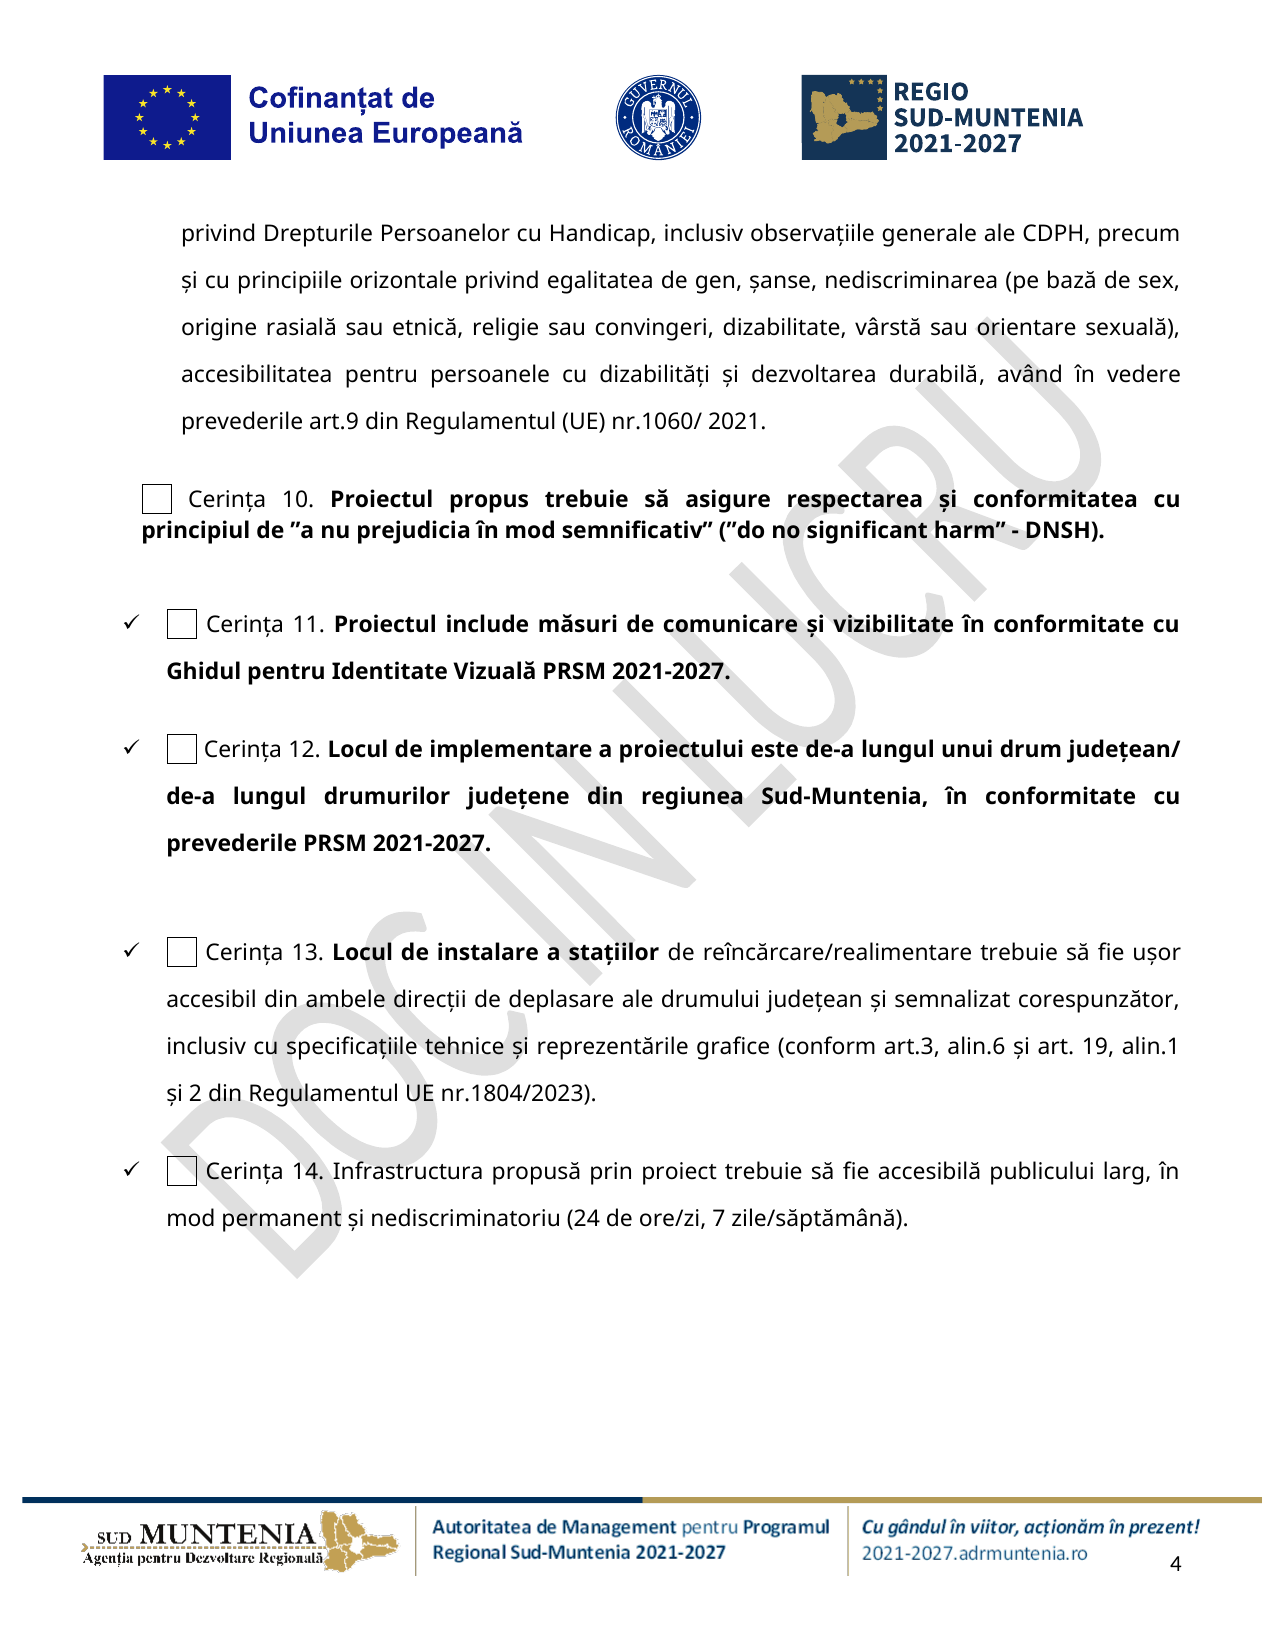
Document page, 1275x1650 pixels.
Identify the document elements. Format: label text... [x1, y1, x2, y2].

list Cerința 14. Infrastructura propusă prin proiect trebuie să fie accesibilă publicului larg, în mod permanent și nediscriminatoriu (24 de ore/zi, 7 zile/săptămână). [122, 1154, 1181, 1233]
list Cerința 12. Locul de implementare a proiectului este de-a lungul unui drum județean/ de-a lungul drumurilor județene din regiunea Sud-Muntenia, în conformitate cu prevederile PRSM 2021-2027. [122, 733, 1181, 858]
picture [22, 1497, 1263, 1577]
list Cerința 10. Proiectul propus trebuie să asigure respectarea și conformitatea cu principiul de ”a nu prejudicia în mod semnificativ” (”do no significant harm” - DNSH). [141, 483, 1181, 545]
list Cerința 13. Locul de instalare a stațiilor de reîncărcare/realimentare trebuie să fie ușor accesibil din ambele direcții de deplasare ale drumului județean și semnalizat corespunzător, inclusiv cu specificațiile tehnice și reprezentările grafice (conform art.3, alin.6 și art. 19, alin.1 și 2 din Regulamentul UE nr.1804/2023). [122, 936, 1181, 1108]
list Cerința 11. Proiectul include măsuri de comunicare și vizibilitate în conformitate cu Ghidul pentru Identitate Vizuală PRSM 2021-2027. [122, 608, 1181, 686]
